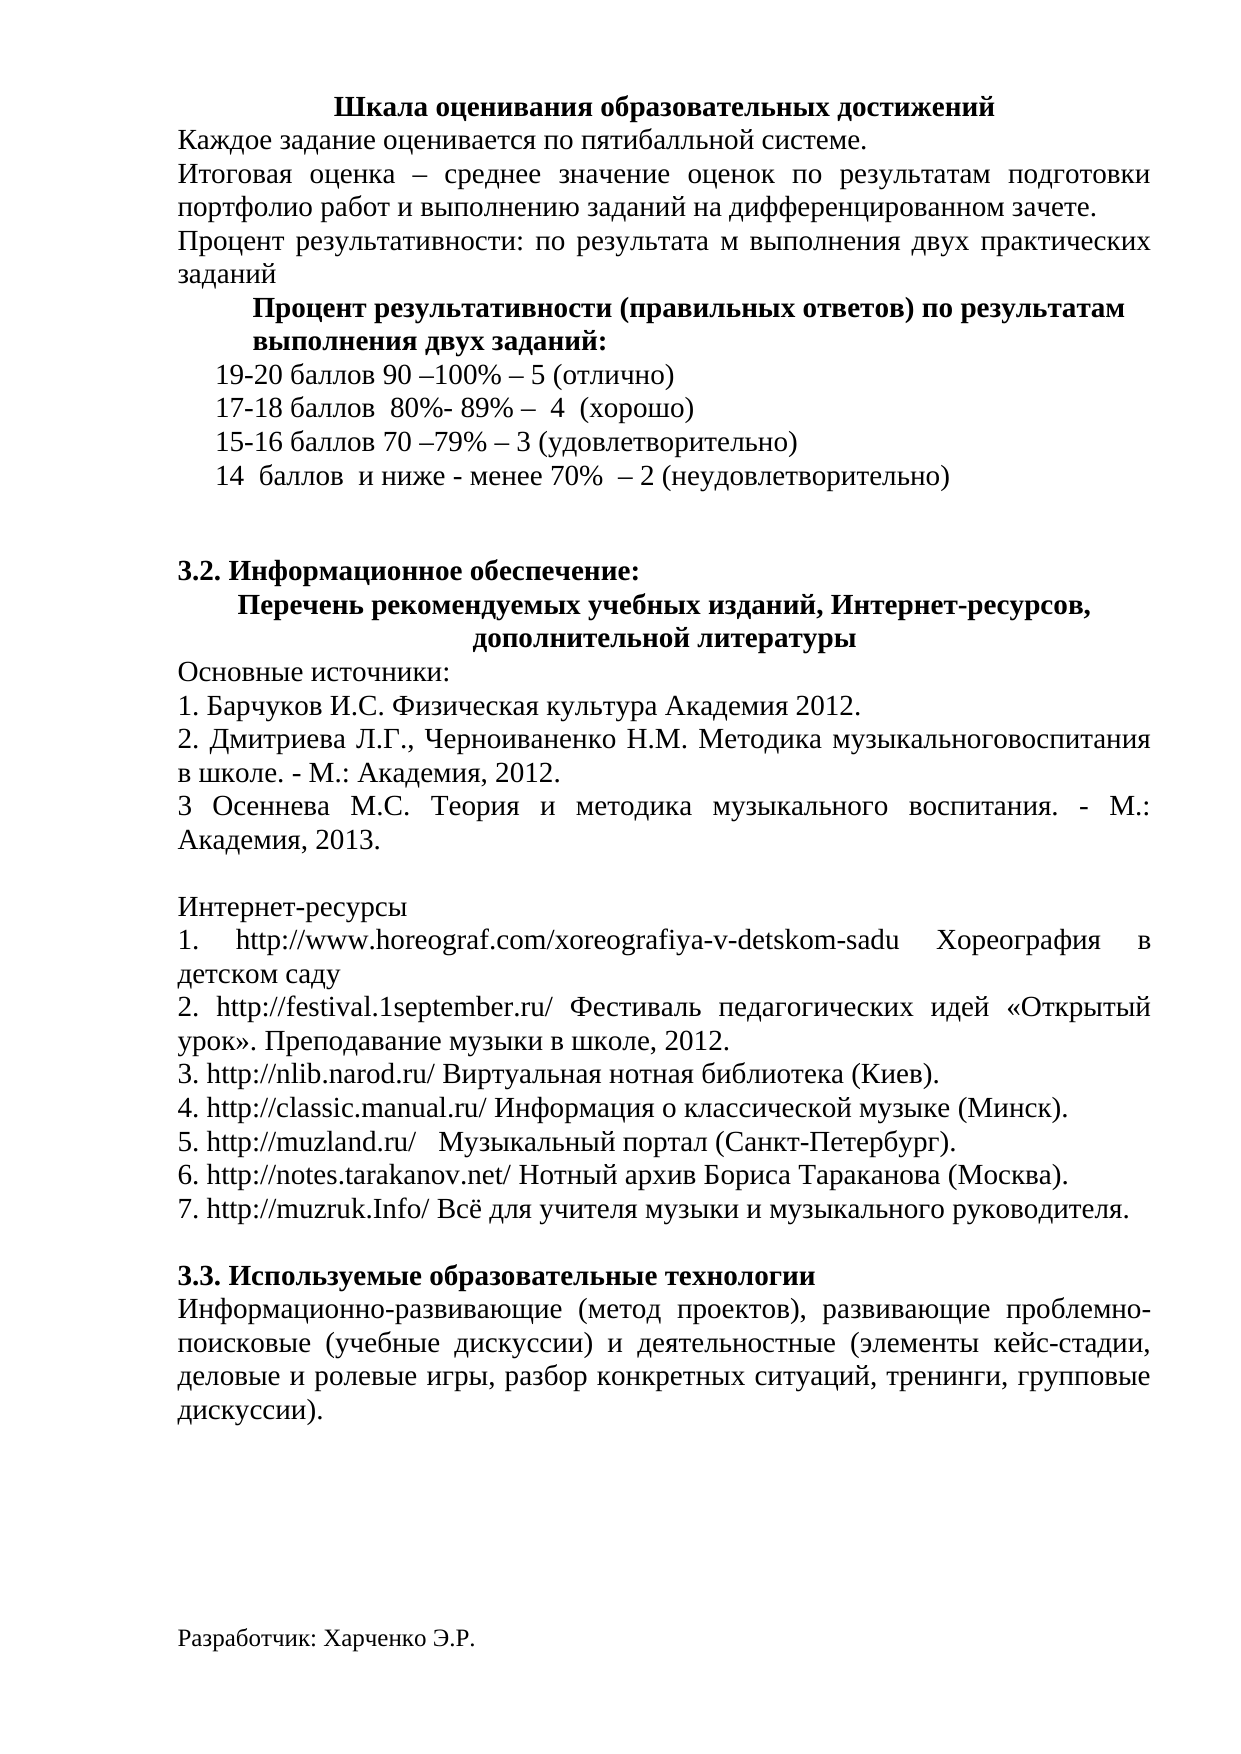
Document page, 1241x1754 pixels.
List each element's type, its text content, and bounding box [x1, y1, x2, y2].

text 1. http://www.horeograf.com/xoreografiya-v-detskom-sadu Хореография в детском саду [177, 922, 1152, 989]
text 17-18 баллов 80%- 89% – 4 (хорошо) [215, 391, 1152, 424]
text 2. http://festival.1september.ru/ Фестиваль педагогических идей «Открытый урок». Преподавание музыки в школе, 2012. [177, 989, 1152, 1057]
text Процент результативности: по результата м выполнения двух практических заданий [177, 223, 1152, 290]
text Перечень рекомендуемых учебных изданий, Интернет-ресурсов, дополнительной литературы [177, 587, 1152, 654]
text Информационно-развивающие (метод проектов), развивающие проблемно-поисковые (учебные дискуссии) и деятельностные (элементы кейс-стадии, деловые и ролевые игры, разбор конкретных ситуаций, тренинги, групповые дискуссии). [177, 1291, 1152, 1426]
text 5. http://muzland.ru/ Музыкальный портал (Санкт-Петербург). [177, 1124, 1152, 1157]
text 3.2. Информационное обеспечение: [177, 553, 1152, 587]
text 3 Осеннева М.С. Теория и методика музыкального воспитания. - М.: Академия, 2013. [177, 788, 1152, 855]
text Интернет-ресурсы [177, 889, 1152, 922]
text Каждое задание оценивается по пятибалльной системе. [177, 122, 1152, 156]
text 4. http://classic.manual.ru/ Информация о классической музыке (Минск). [177, 1090, 1152, 1124]
text 15-16 баллов 70 –79% – 3 (удовлетворительно) [215, 424, 1152, 458]
text 3.3. Используемые образовательные технологии [177, 1258, 1152, 1291]
text 6. http://notes.tarakanov.net/ Нотный архив Бориса Тараканова (Москва). [177, 1157, 1152, 1191]
text 2. Дмитриева Л.Г., Черноиваненко Н.М. Методика музыкальноговоспитания в школе. - М.: Академия, 2012. [177, 721, 1152, 788]
text 14 баллов и ниже - менее 70% – 2 (неудовлетворительно) [215, 458, 1152, 491]
text 7. http://muzruk.Info/ Всё для учителя музыки и музыкального руководителя. [177, 1191, 1152, 1224]
text Основные источники: [177, 654, 1152, 688]
text 19-20 баллов 90 –100% – 5 (отлично) [215, 357, 1152, 391]
text Процент результативности (правильных ответов) по результатам выполнения двух заданий: [252, 290, 1152, 357]
text 1. Барчуков И.С. Физическая культура Академия 2012. [177, 688, 1152, 721]
text Итоговая оценка – среднее значение оценок по результатам подготовки портфолио работ и выполнению заданий на дифференцированном зачете. [177, 156, 1152, 223]
text Шкала оценивания образовательных достижений [177, 89, 1152, 122]
text 3. http://nlib.narod.ru/ Виртуальная нотная библиотека (Киев). [177, 1057, 1152, 1090]
